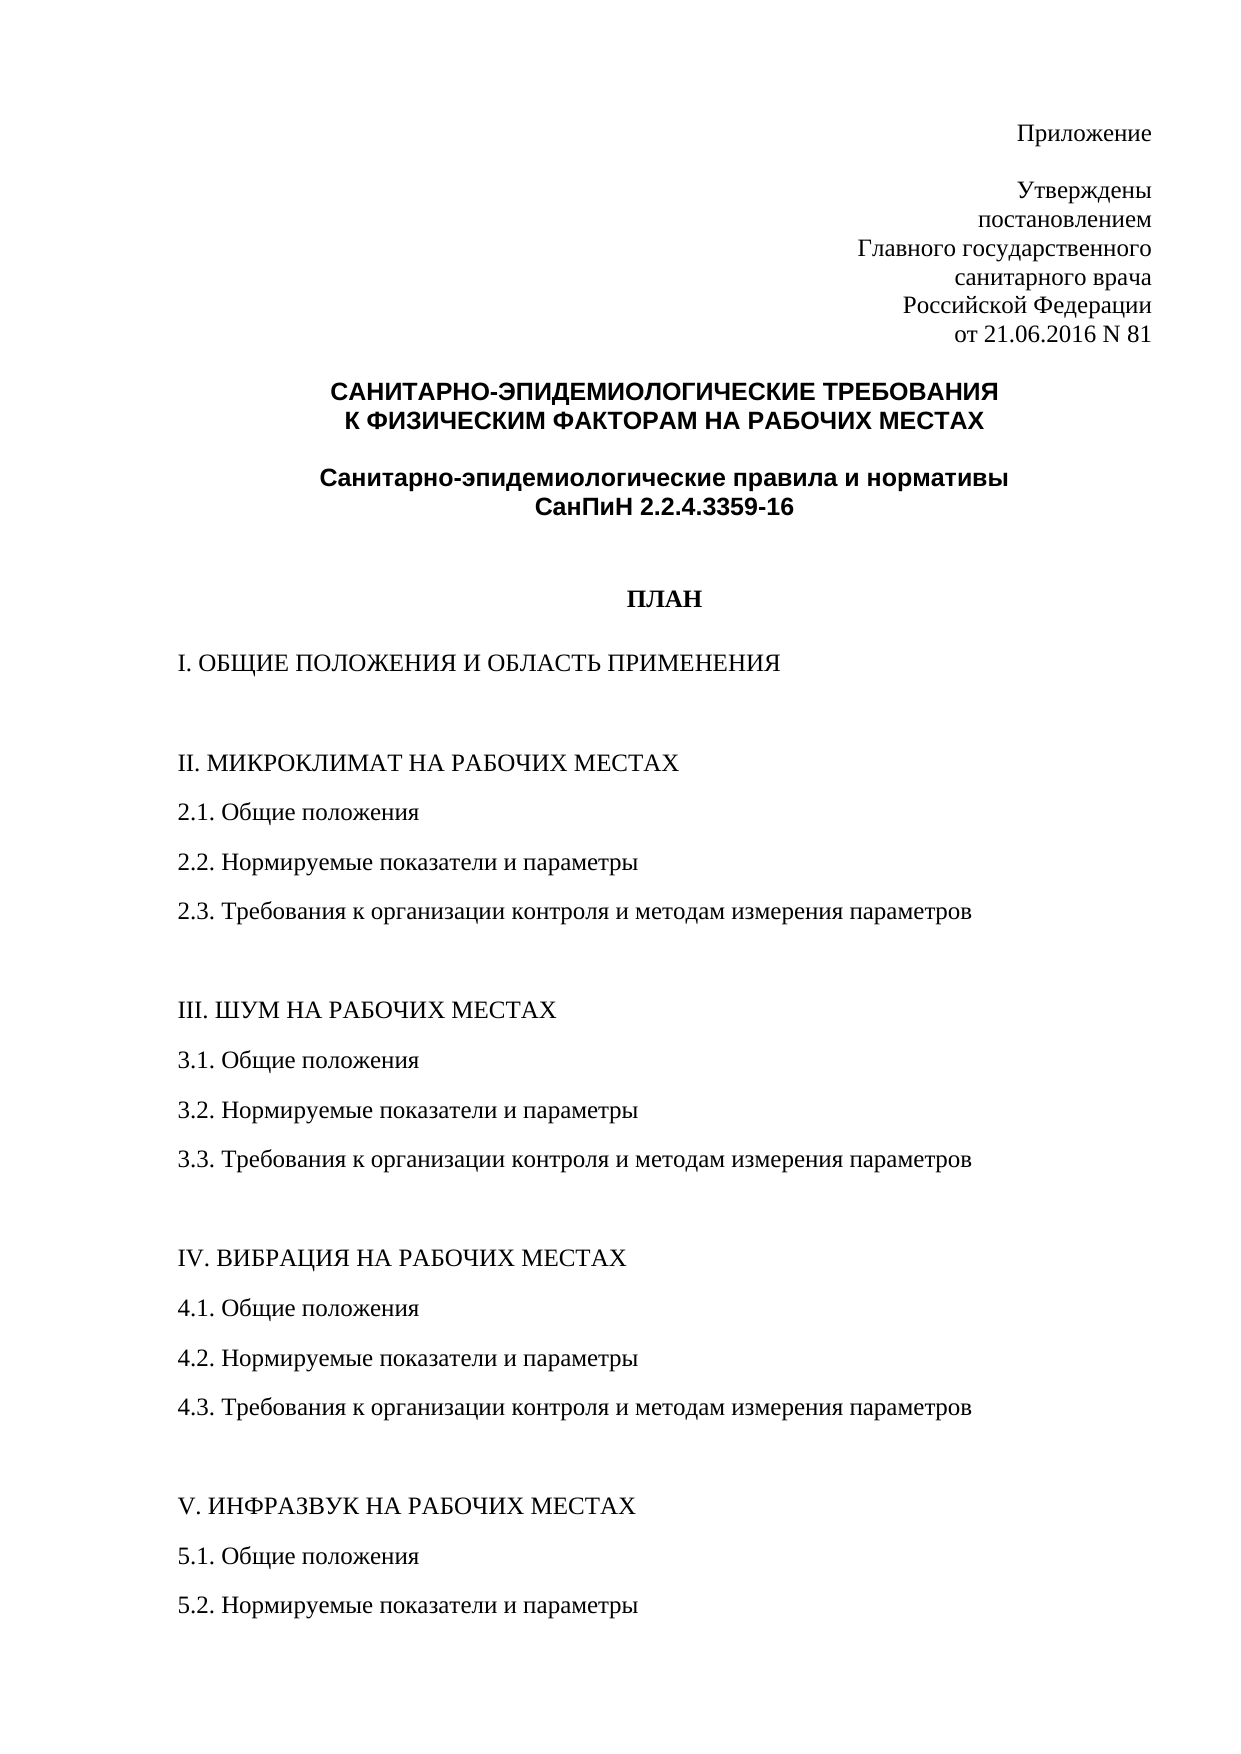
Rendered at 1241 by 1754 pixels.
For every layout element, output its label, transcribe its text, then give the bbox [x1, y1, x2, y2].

text I. ОБЩИЕ ПОЛОЖЕНИЯ И ОБЛАСТЬ ПРИМЕНЕНИЯ [177, 648, 1152, 677]
text СанПиН 2.2.4.3359-16 [177, 492, 1152, 521]
text 3.2. Нормируемые показатели и параметры [177, 1095, 1152, 1123]
text IV. ВИБРАЦИЯ НА РАБОЧИХ МЕСТАХ [177, 1243, 1152, 1272]
text К ФИЗИЧЕСКИМ ФАКТОРАМ НА РАБОЧИХ МЕСТАХ [177, 406, 1152, 434]
text 2.2. Нормируемые показатели и параметры [177, 847, 1152, 876]
text 4.3. Требования к организации контроля и методам измерения параметров [177, 1392, 1152, 1421]
text 2.1. Общие положения [177, 797, 1152, 826]
text 5.2. Нормируемые показатели и параметры [177, 1591, 1152, 1619]
text от 21.06.2016 N 81 [177, 319, 1152, 348]
text 5.1. Общие положения [177, 1541, 1152, 1570]
text 2.3. Требования к организации контроля и методам измерения параметров [177, 896, 1152, 925]
text Главного государственного [177, 233, 1152, 262]
text постановлением [177, 204, 1152, 233]
text Российской Федерации [177, 291, 1152, 319]
text V. ИНФРАЗВУК НА РАБОЧИХ МЕСТАХ [177, 1491, 1152, 1520]
text Санитарно-эпидемиологические правила и нормативы [177, 463, 1152, 492]
text II. МИКРОКЛИМАТ НА РАБОЧИХ МЕСТАХ [177, 748, 1152, 776]
text III. ШУМ НА РАБОЧИХ МЕСТАХ [177, 996, 1152, 1024]
text санитарного врача [177, 262, 1152, 291]
text ПЛАН [177, 584, 1152, 613]
text Приложение [177, 118, 1152, 147]
text 4.2. Нормируемые показатели и параметры [177, 1343, 1152, 1371]
text 4.1. Общие положения [177, 1293, 1152, 1322]
text 3.1. Общие положения [177, 1045, 1152, 1074]
text САНИТАРНО-ЭПИДЕМИОЛОГИЧЕСКИЕ ТРЕБОВАНИЯ [177, 377, 1152, 406]
text Утверждены [177, 176, 1152, 204]
text 3.3. Требования к организации контроля и методам измерения параметров [177, 1144, 1152, 1173]
